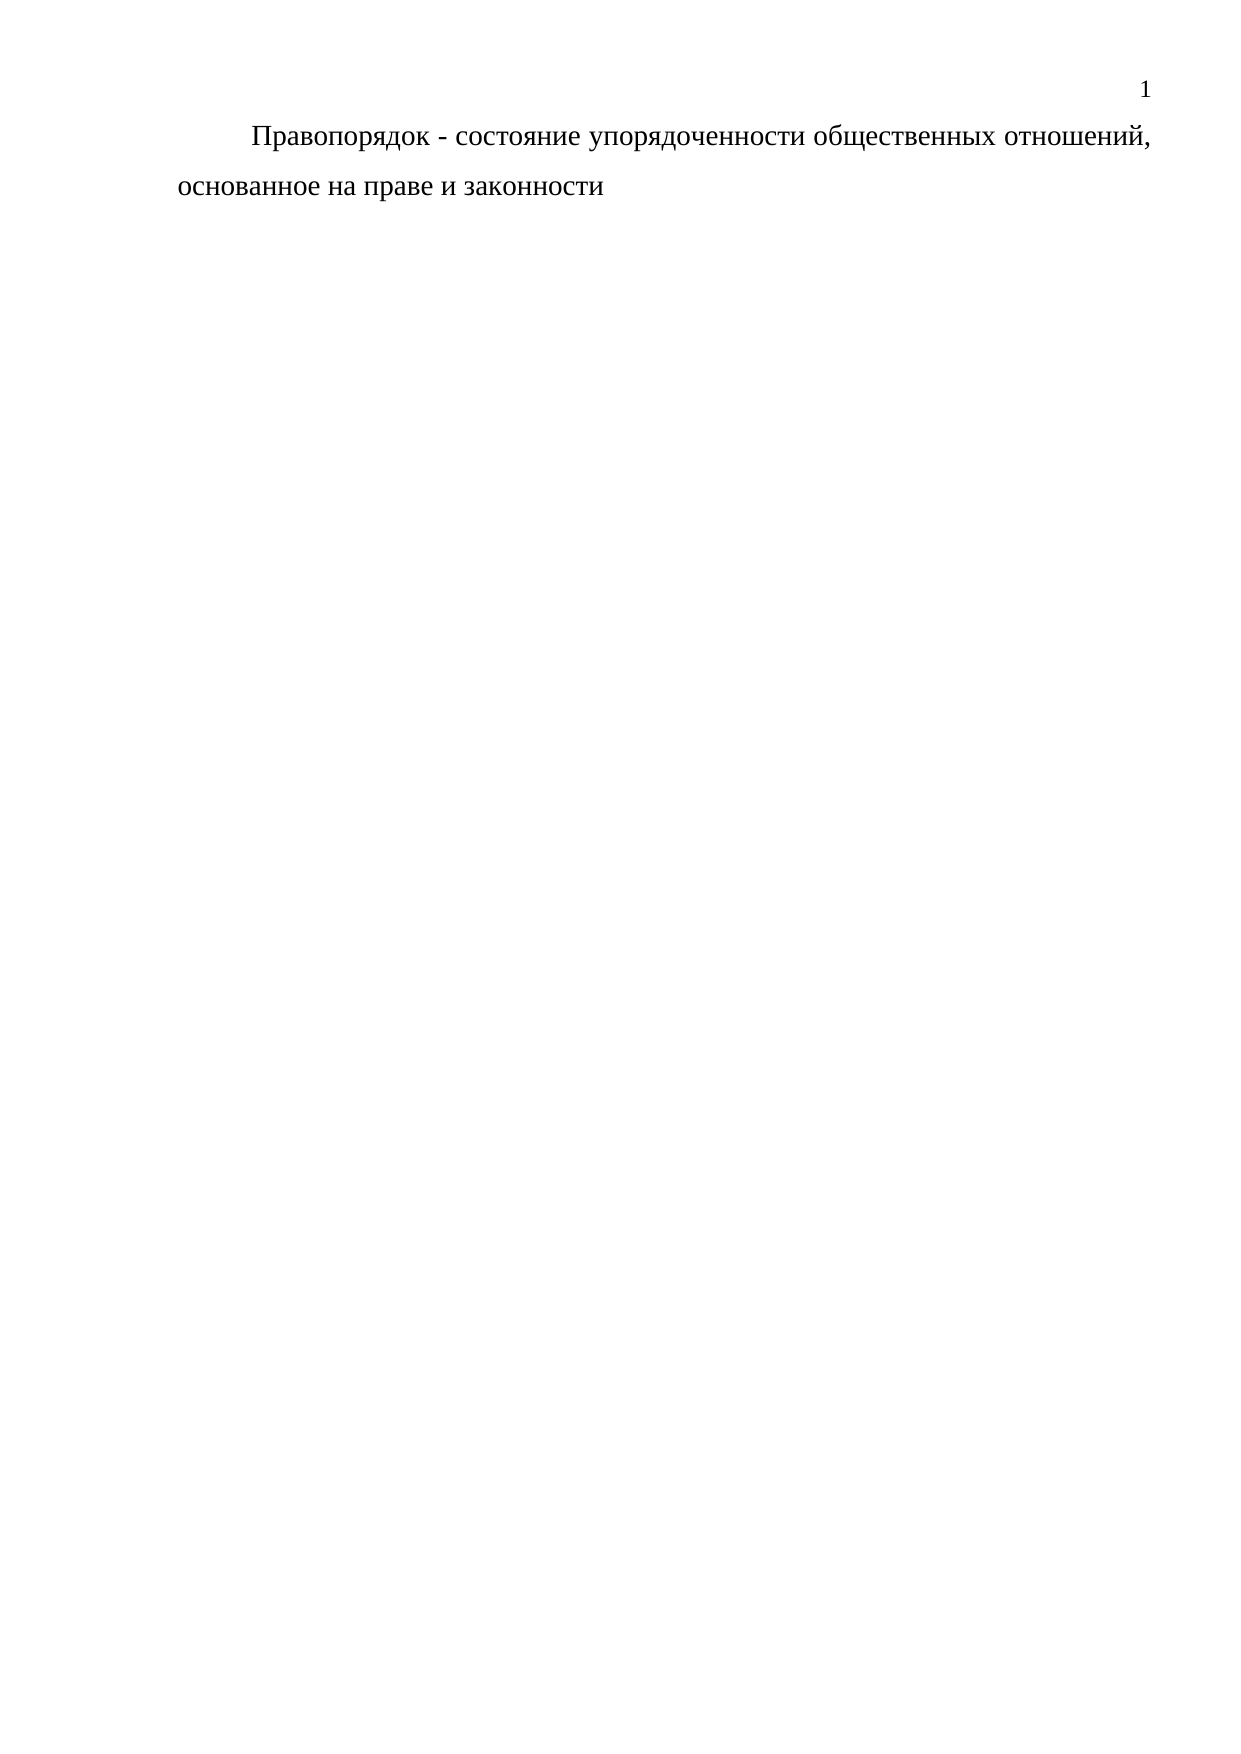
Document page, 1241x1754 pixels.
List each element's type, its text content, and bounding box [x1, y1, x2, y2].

text Правопорядок - состояние упорядоченности общественных отношений, основанное на праве и законности [177, 118, 1152, 202]
